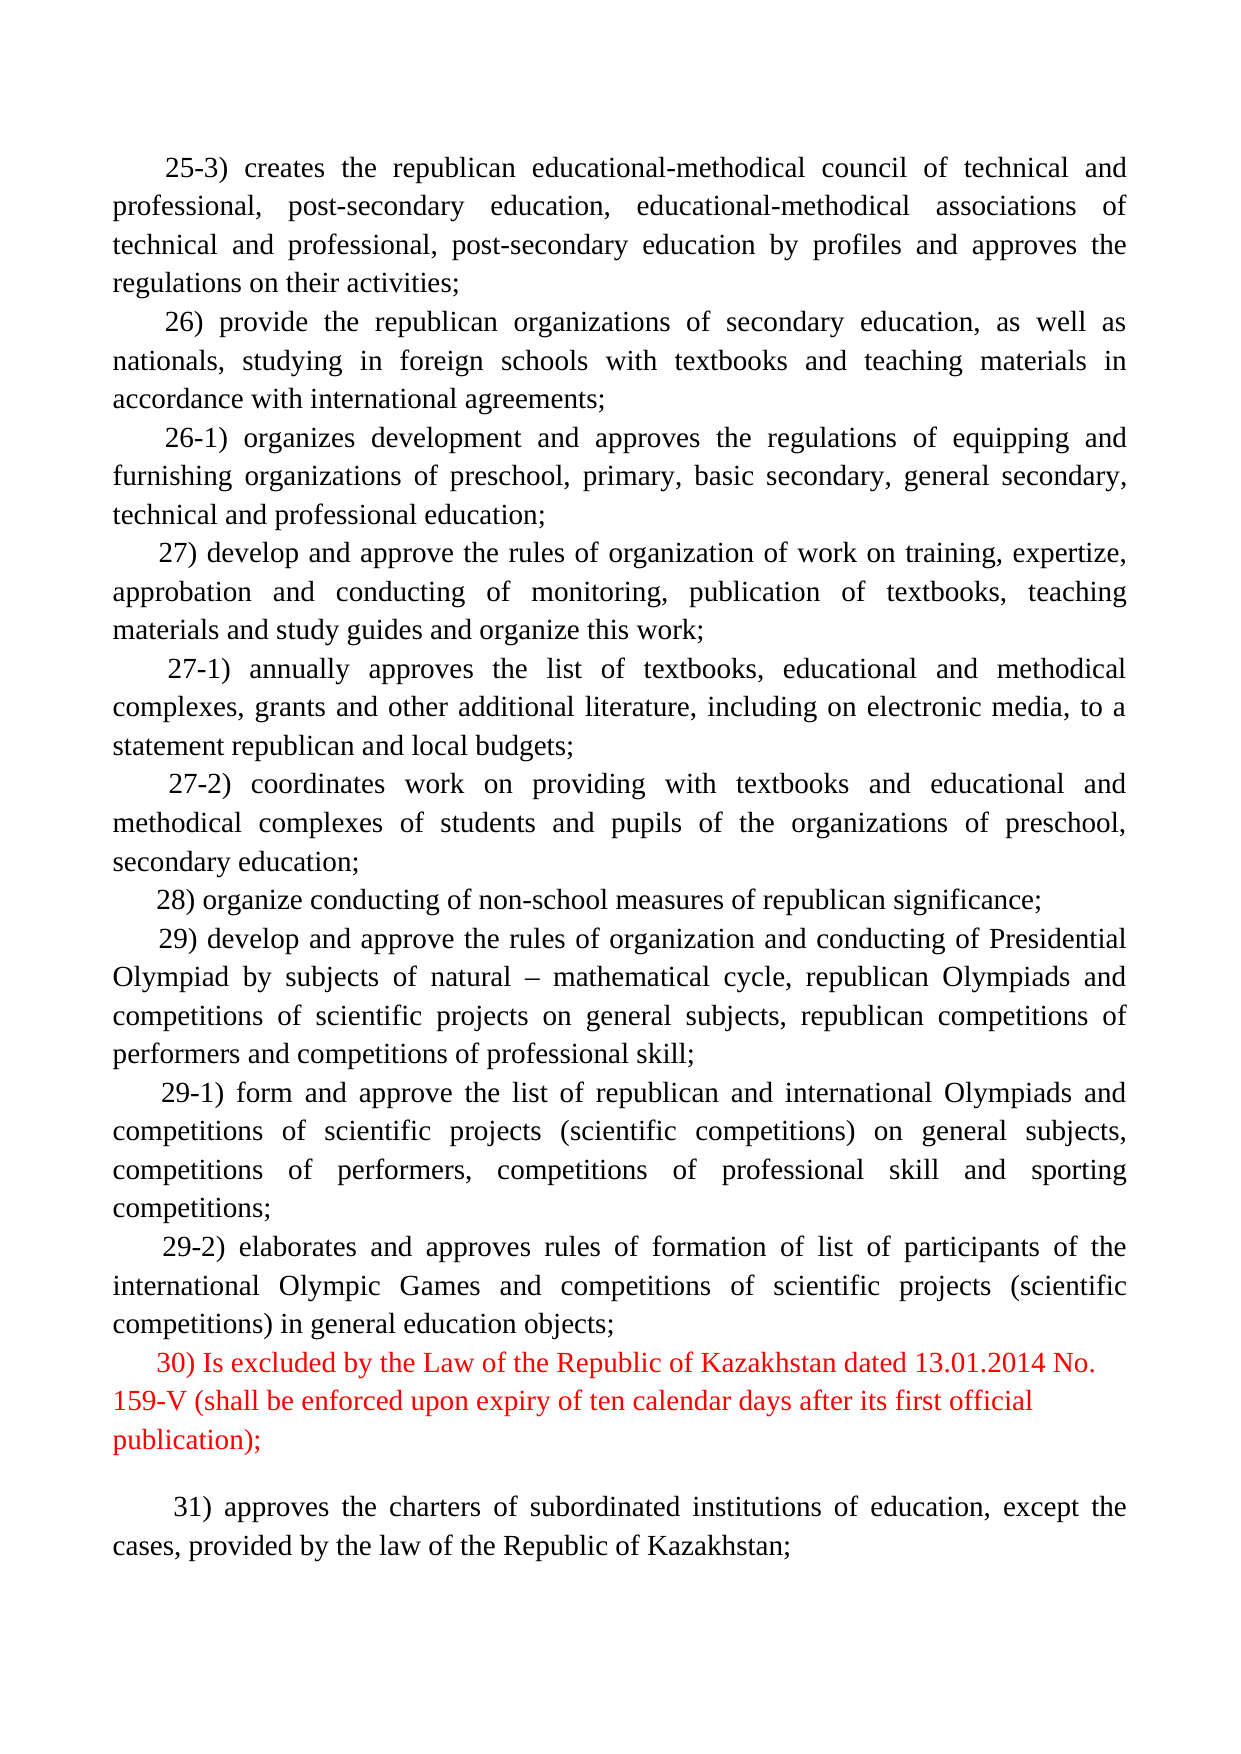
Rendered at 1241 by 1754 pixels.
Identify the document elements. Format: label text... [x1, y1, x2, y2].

text 29) develop and approve the rules of organization and conducting of Presidential Olympiad by subjects of natural – mathematical cycle, republican Olympiads and competitions of scientific projects on general subjects, republican competitions of performers and competitions of professional skill; [112, 921, 1128, 1070]
text 26) provide the republican organizations of secondary education, as well as nationals, studying in foreign schools with textbooks and teaching materials in accordance with international agreements; [112, 304, 1128, 415]
text 27) develop and approve the rules of organization of work on training, expertize, approbation and conducting of monitoring, publication of textbooks, teaching materials and study guides and organize this work; [112, 535, 1128, 646]
text 27-2) coordinates work on providing with textbooks and educational and methodical complexes of students and pupils of the organizations of preschool, secondary education; [112, 767, 1128, 877]
text 28) organize conducting of non-school measures of republican significance; [112, 882, 1128, 916]
text 30) Is excluded by the Law of the Republic of Kazakhstan dated 13.01.2014 No. 159-V (shall be enforced upon expiry of ten calendar days after its first official publication); [112, 1345, 1128, 1486]
text 26-1) organizes development and approves the regulations of equipping and furnishing organizations of preschool, primary, basic secondary, general secondary, technical and professional education; [112, 420, 1128, 530]
text 25-3) creates the republican educational-methodical council of technical and professional, post-secondary education, educational-methodical associations of technical and professional, post-secondary education by profiles and approves the regulations on their activities; [112, 150, 1128, 299]
text 29-2) elaborates and approves rules of formation of list of participants of the international Olympic Games and competitions of scientific projects (scientific competitions) in general education objects; [112, 1229, 1128, 1340]
text 27-1) annually approves the list of textbooks, educational and methodical complexes, grants and other additional literature, including on electronic media, to a statement republican and local budgets; [112, 651, 1128, 762]
text 29-1) form and approve the list of republican and international Olympiads and competitions of scientific projects (scientific competitions) on general subjects, competitions of performers, competitions of professional skill and sporting competitions; [112, 1075, 1128, 1224]
text 31) approves the charters of subordinated institutions of education, except the cases, provided by the law of the Republic of Kazakhstan; [112, 1489, 1128, 1562]
